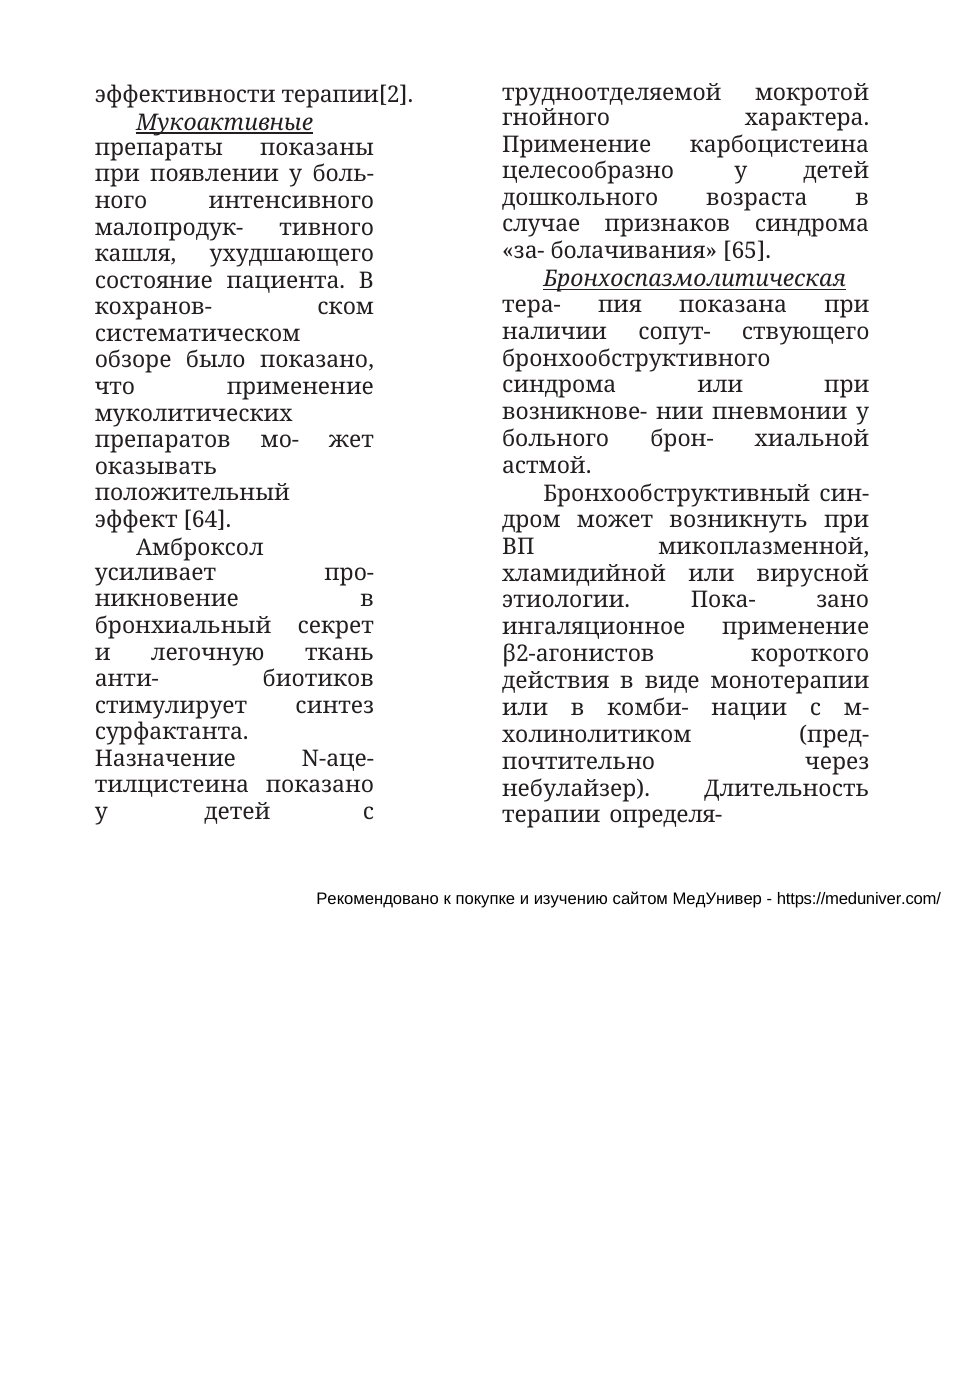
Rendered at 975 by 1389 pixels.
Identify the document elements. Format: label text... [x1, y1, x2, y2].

text Бронхоспазмолитическая тера- пия показана при наличии сопут- ствующего бронхообструктивного синдрома или при возникнове- нии пневмонии у больного брон- хиальной астмой. [502, 265, 869, 480]
text Амброксол усиливает про- никновение в бронхиальный секрет и легочную ткань анти- биотиков стимулирует синтез сурфактанта. Назначение N-аце- тилцистеина показано у детей с трудноотделяемой мокротой гнойного характера. Применение карбоцистеина целесообразно у детей дошкольного возраста в случае признаков синдрома «за- болачивания» [65]. [94, 534, 374, 826]
text эффективности терапии[2]. [94, 79, 465, 108]
text Бронхообструктивный син- дром может возникнуть при ВП микоплазменной, хламидийной или вирусной этиологии. Пока- зано ингаляционное применение β2-агонистов короткого действия в виде монотерапии или в комби- нации с м-холинолитиком (пред- почтительно через небулайзер). Длительность терапии определя- [502, 480, 869, 829]
text Мукоактивные препараты показаны при появлении у боль- ного интенсивного малопродук- тивного кашля, ухудшающего состояние пациента. В кохранов- ском систематическом обзоре было показано, что применение муколитических препаратов мо- жет оказывать положительный эффект [64]. [94, 109, 374, 534]
text Рекомендовано к покупке и изучению сайтом МедУнивер - https://meduniver.com/ [316, 889, 960, 908]
text Амброксол усиливает про- никновение в бронхиальный секрет и легочную ткань анти- биотиков стимулирует синтез сурфактанта. Назначение N-аце- тилцистеина показано у детей с трудноотделяемой мокротой гнойного характера. Применение карбоцистеина целесообразно у детей дошкольного возраста в случае признаков синдрома «за- болачивания» [65]. [502, 79, 869, 265]
